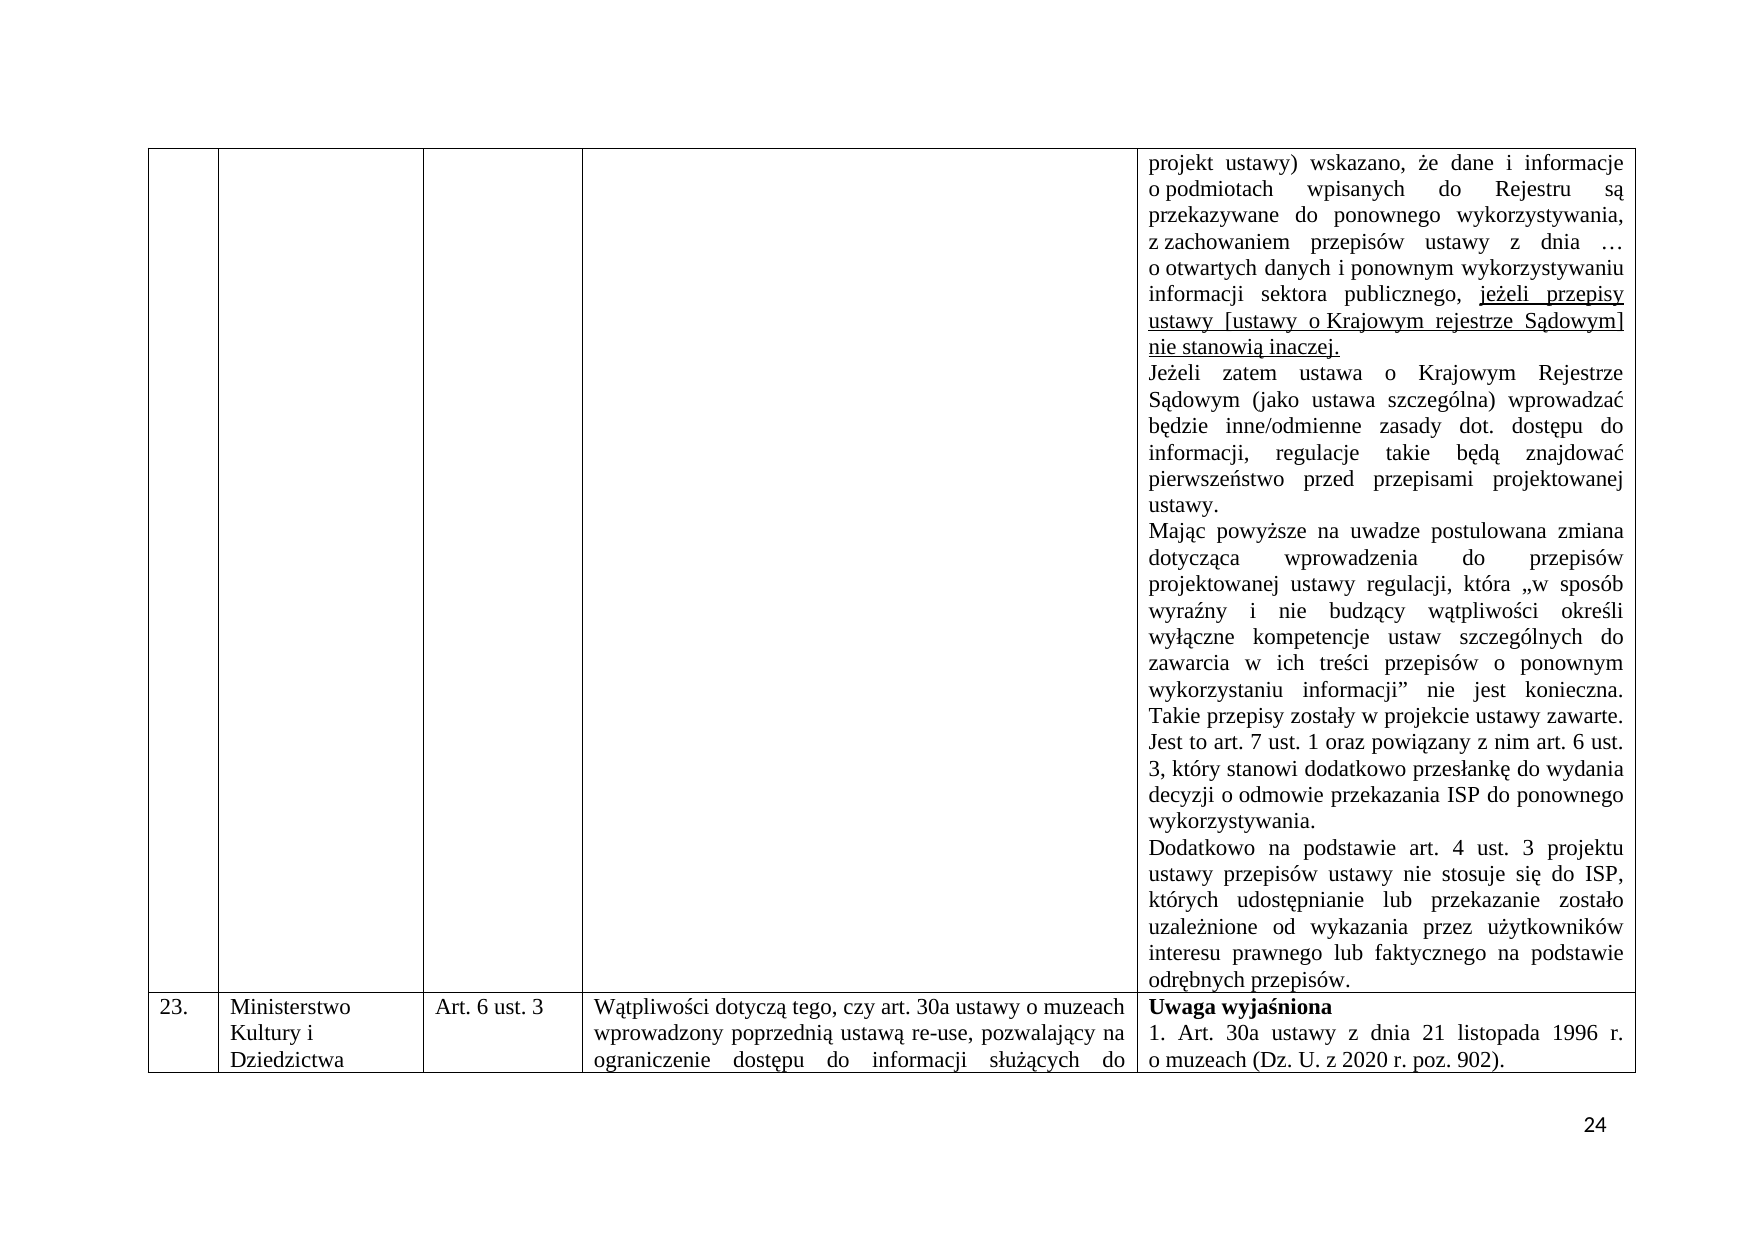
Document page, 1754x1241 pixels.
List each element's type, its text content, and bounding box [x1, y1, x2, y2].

table_cell [149, 993, 218, 1072]
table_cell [1138, 149, 1635, 992]
table_cell Art. 6 ust. 3 [424, 993, 582, 1072]
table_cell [583, 993, 1137, 1072]
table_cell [219, 993, 423, 1072]
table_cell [1138, 993, 1635, 1072]
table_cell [583, 149, 1137, 992]
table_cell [219, 149, 423, 992]
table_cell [424, 149, 582, 992]
table_cell [149, 149, 218, 992]
